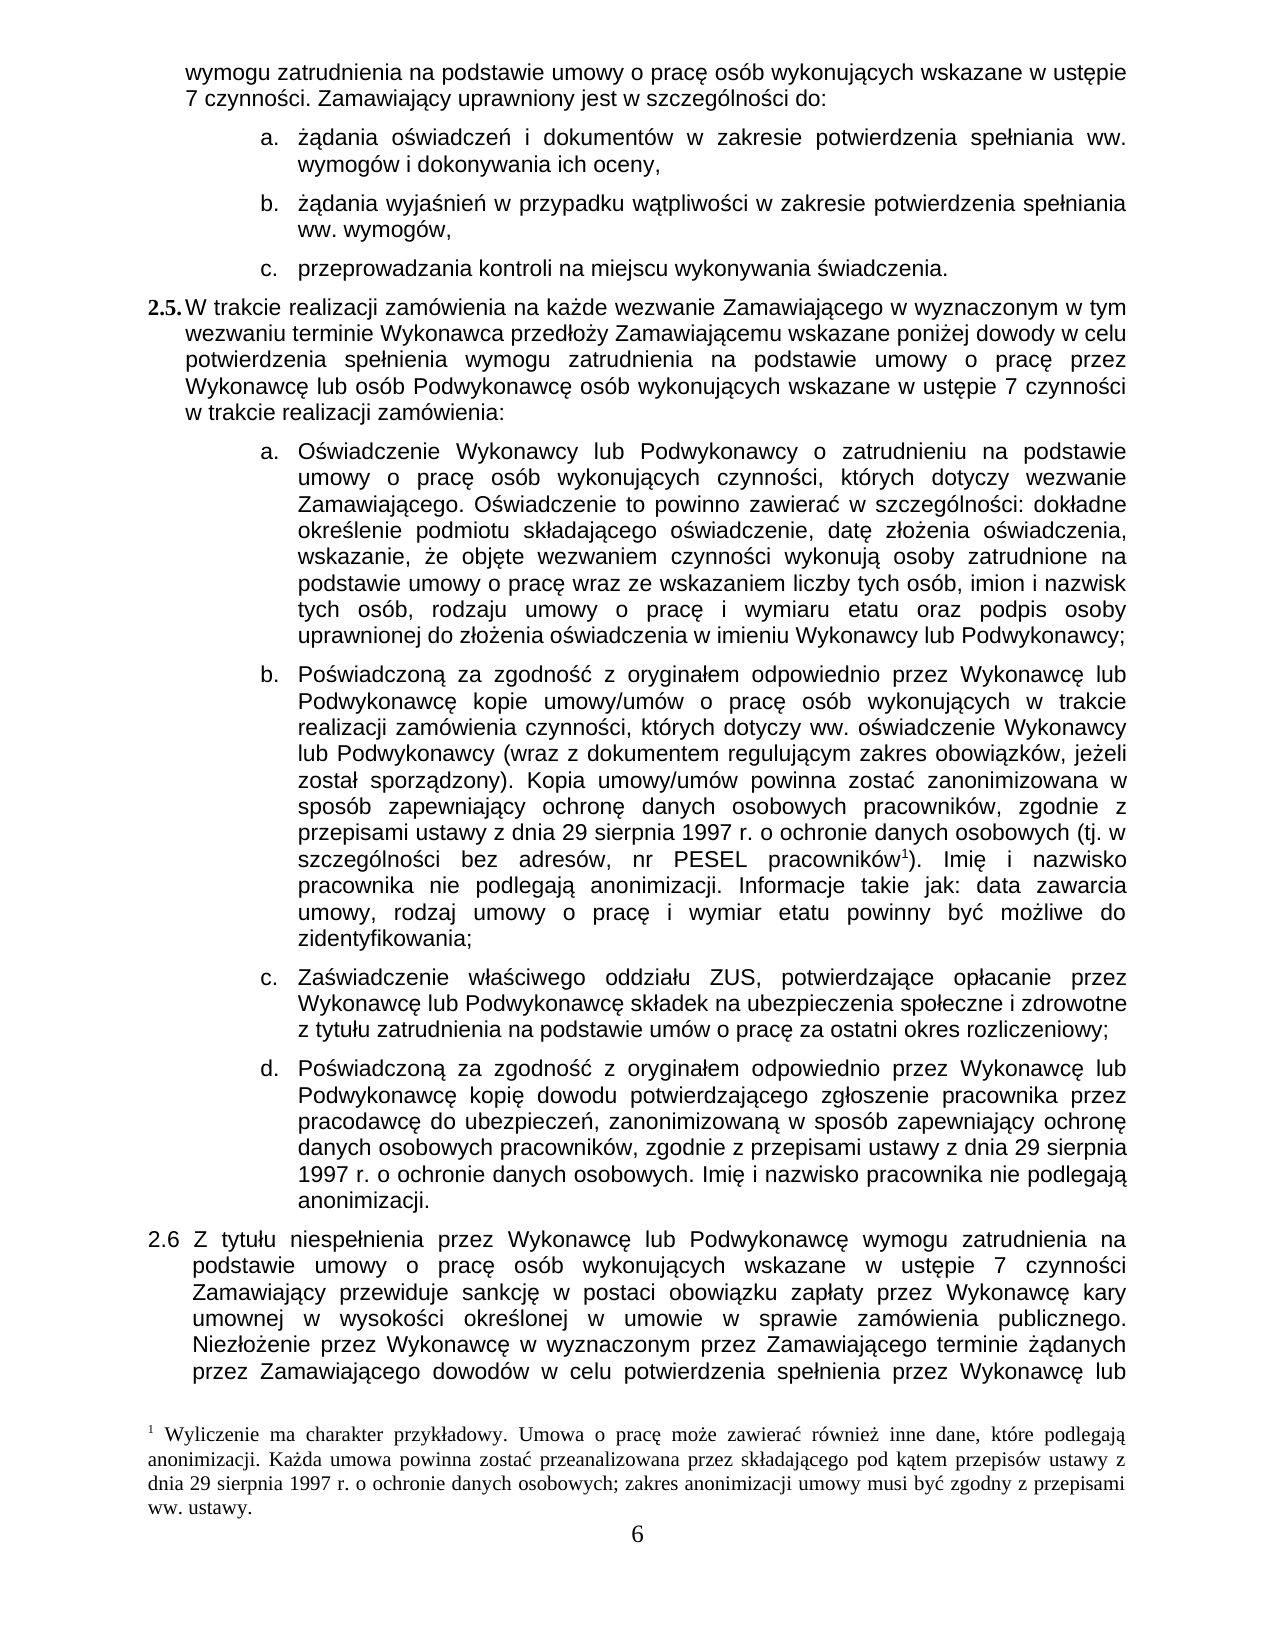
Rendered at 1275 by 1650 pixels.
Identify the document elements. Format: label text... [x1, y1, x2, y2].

list Zaświadczenie właściwego oddziału ZUS, potwierdzające opłacanie przez Wykonawcę lub Podwykonawcę składek na ubezpieczenia społeczne i zdrowotne z tytułu zatrudnienia na podstawie umów o pracę za ostatni okres rozliczeniowy; [260, 964, 1127, 1043]
list Poświadczoną za zgodność z oryginałem odpowiednio przez Wykonawcę lub Podwykonawcę kopie umowy/umów o pracę osób wykonujących w trakcie realizacji zamówienia czynności, których dotyczy ww. oświadczenie Wykonawcy lub Podwykonawcy (wraz z dokumentem regulującym zakres obowiązków, jeżeli został sporządzony). Kopia umowy/umów powinna zostać zanonimizowana w sposób zapewniający ochronę danych osobowych pracowników, zgodnie z przepisami ustawy z dnia 29 sierpnia 1997 r. o ochronie danych osobowych (tj. w szczególności bez adresów, nr PESEL pracowników). Imię i nazwisko pracownika nie podlegają anonimizacji. Informacje takie jak: data zawarcia umowy, rodzaj umowy o pracę i wymiar etatu powinny być możliwe do zidentyfikowania; [260, 661, 1127, 951]
list żądania wyjaśnień w przypadku wątpliwości w zakresie potwierdzenia spełniania ww. wymogów, [260, 189, 1127, 242]
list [148, 59, 1127, 112]
list W trakcie realizacji zamówienia na każde wezwanie Zamawiającego w wyznaczonym w tym wezwaniu terminie Wykonawca przedłoży Zamawiającemu wskazane poniżej dowody w celu potwierdzenia spełnienia wymogu zatrudnienia na podstawie umowy o pracę przez Wykonawcę lub osób Podwykonawcę osób wykonujących wskazane w ustępie 7 czynności w trakcie realizacji zamówienia: [148, 293, 1127, 425]
list żądania oświadczeń i dokumentów w zakresie potwierdzenia spełniania ww. wymogów i dokonywania ich oceny, [260, 124, 1127, 177]
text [148, 1226, 1127, 1384]
list przeprowadzania kontroli na miejscu wykonywania świadczenia. [260, 255, 1127, 281]
list Oświadczenie Wykonawcy lub Podwykonawcy o zatrudnieniu na podstawie umowy o pracę osób wykonujących czynności, których dotyczy wezwanie Zamawiającego. Oświadczenie to powinno zawierać w szczególności: dokładne określenie podmiotu składającego oświadczenie, datę złożenia oświadczenia, wskazanie, że objęte wezwaniem czynności wykonują osoby zatrudnione na podstawie umowy o pracę wraz ze wskazaniem liczby tych osób, imion i nazwisk tych osób, rodzaju umowy o pracę i wymiaru etatu oraz podpis osoby uprawnionej do złożenia oświadczenia w imieniu Wykonawcy lub Podwykonawcy; [260, 438, 1127, 649]
list Poświadczoną za zgodność z oryginałem odpowiednio przez Wykonawcę lub Podwykonawcę kopię dowodu potwierdzającego zgłoszenie pracownika przez pracodawcę do ubezpieczeń, zanonimizowaną w sposób zapewniający ochronę danych osobowych pracowników, zgodnie z przepisami ustawy z dnia 29 sierpnia 1997 r. o ochronie danych osobowych. Imię i nazwisko pracownika nie podlegają anonimizacji. [260, 1055, 1127, 1213]
